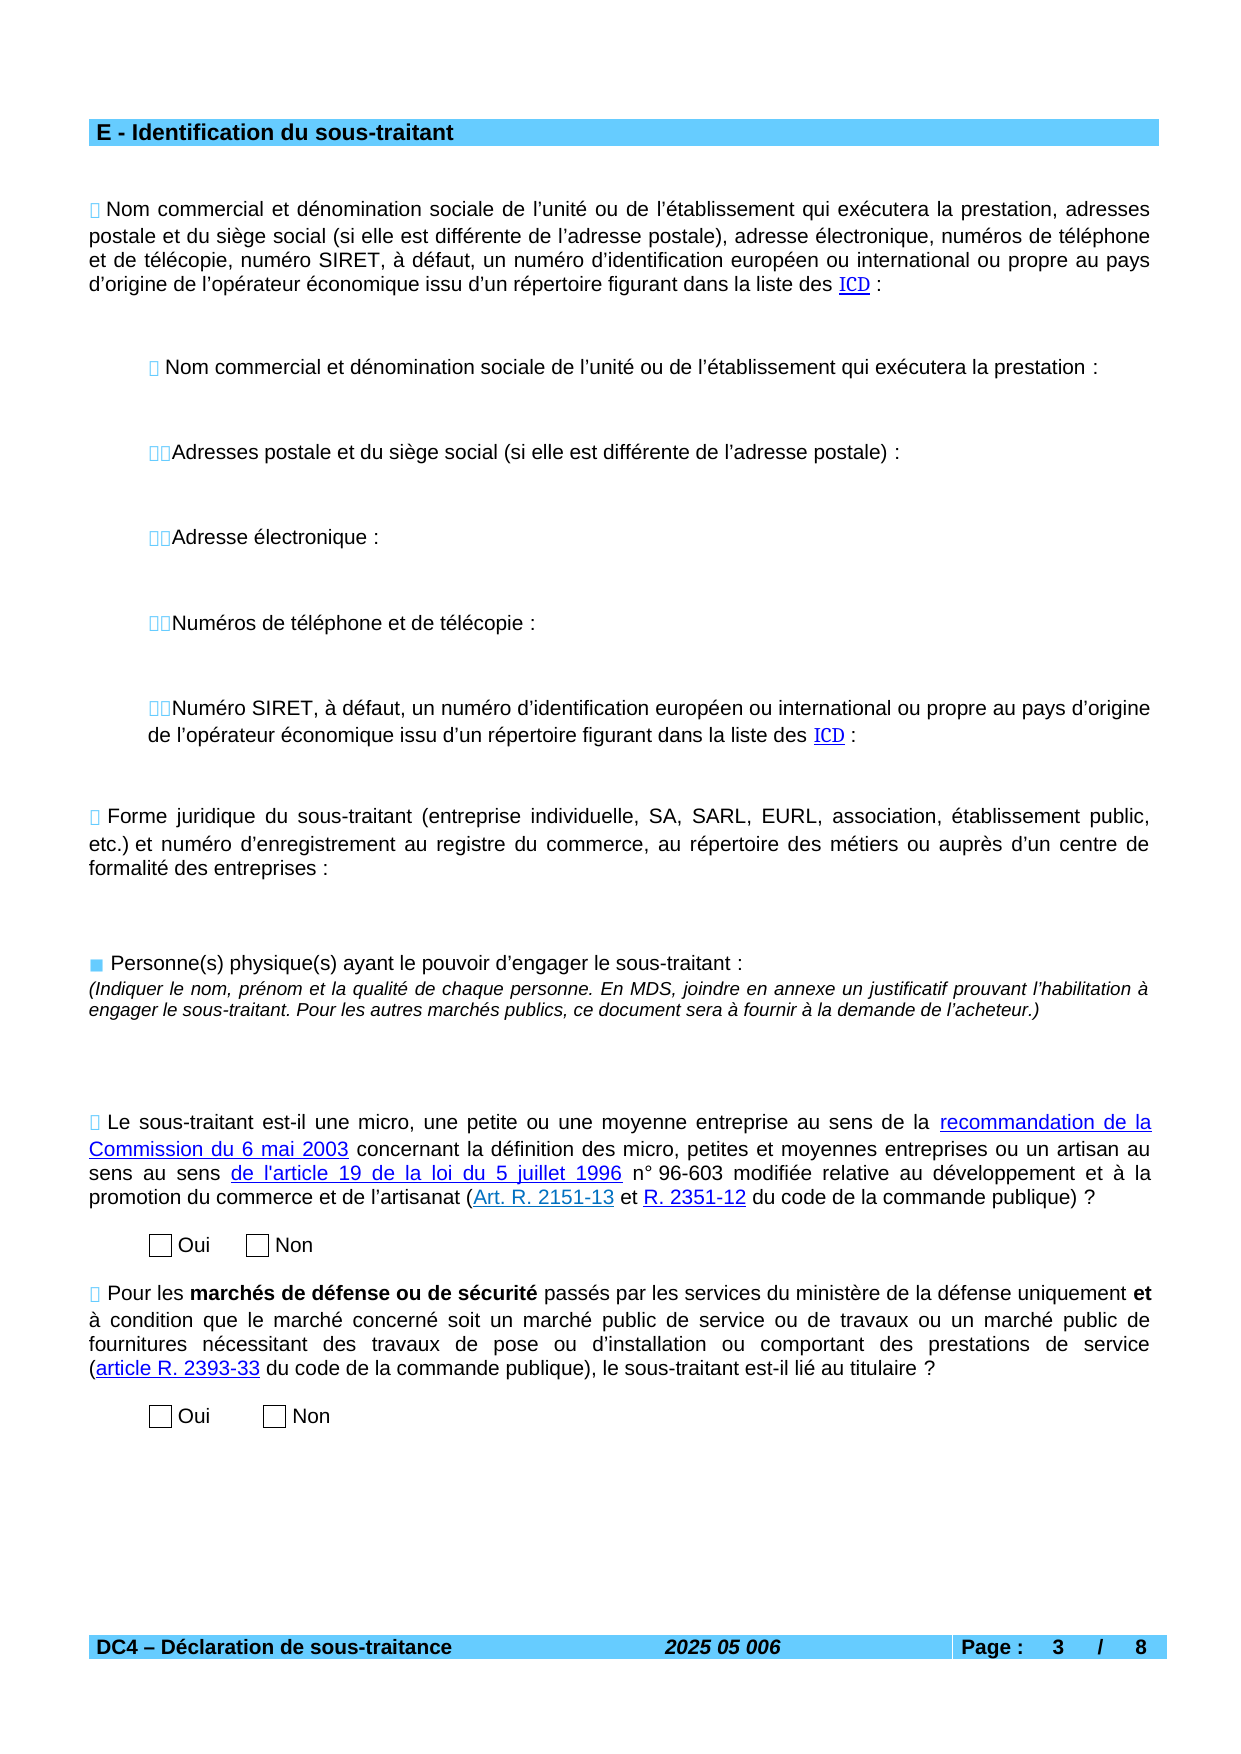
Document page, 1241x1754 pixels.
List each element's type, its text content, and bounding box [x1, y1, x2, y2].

text  Nom commercial et dénomination sociale de l’unité ou de l’établissement qui exécutera la prestation, adresses postale et du siège social (si elle est différente de l’adresse postale), adresse électronique, numéros de téléphone et de télécopie, numéro SIRET, à défaut, un numéro d’identification européen ou international ou propre au pays d’origine de l’opérateur économique issu d’un répertoire figurant dans la liste des ICD : [89, 194, 1152, 297]
text Numéros de téléphone et de télécopie : [148, 608, 1152, 637]
text Adresses postale et du siège social (si elle est différente de l’adresse postale) : [148, 437, 1152, 467]
text Oui Non [148, 1404, 1152, 1428]
text  Le sous-traitant est-il une micro, une petite ou une moyenne entreprise au sens de la recommandation de la Commission du 6 mai 2003 concernant la définition des micro, petites et moyennes entreprises ou un artisan au sens au sens de l'article 19 de la loi du 5 juillet 1996 n° 96-603 modifiée relative au développement et à la promotion du commerce et de l’artisanat (Art. R. 2151-13 et R. 2351-12 du code de la commande publique) ? [89, 1107, 1152, 1209]
text (Indiquer le nom, prénom et la qualité de chaque personne. En MDS, joindre en annexe un justificatif prouvant l’habilitation à engager le sous-traitant. Pour les autres marchés publics, ce document sera à fournir à la demande de l’acheteur.) [89, 978, 1152, 1021]
text Numéro SIRET, à défaut, un numéro d’identification européen ou international ou propre au pays d’origine de l’opérateur économique issu d’un répertoire figurant dans la liste des ICD : [148, 693, 1152, 747]
text Personne(s) physique(s) ayant le pouvoir d’engager le sous-traitant : [89, 951, 1152, 978]
text  Forme juridique du sous-traitant (entreprise individuelle, SA, SARL, EURL, association, établissement public, etc.) et numéro d’enregistrement au registre du commerce, au répertoire des métiers ou auprès d’un centre de formalité des entreprises : [89, 802, 1152, 879]
text  Nom commercial et dénomination sociale de l’unité ou de l’établissement qui exécutera la prestation : [148, 352, 1152, 382]
text Oui Non [148, 1233, 1152, 1257]
text  Pour les marchés de défense ou de sécurité passés par les services du ministère de la défense uniquement et à condition que le marché concerné soit un marché public de service ou de travaux ou un marché public de fournitures nécessitant des travaux de pose ou d’installation ou comportant des prestations de service (article R. 2393-33 du code de la commande publique), le sous-traitant est-il lié au titulaire ? [89, 1278, 1152, 1380]
text Adresse électronique : [148, 522, 1152, 552]
table_header E - Identification du sous-traitant [89, 119, 1159, 146]
